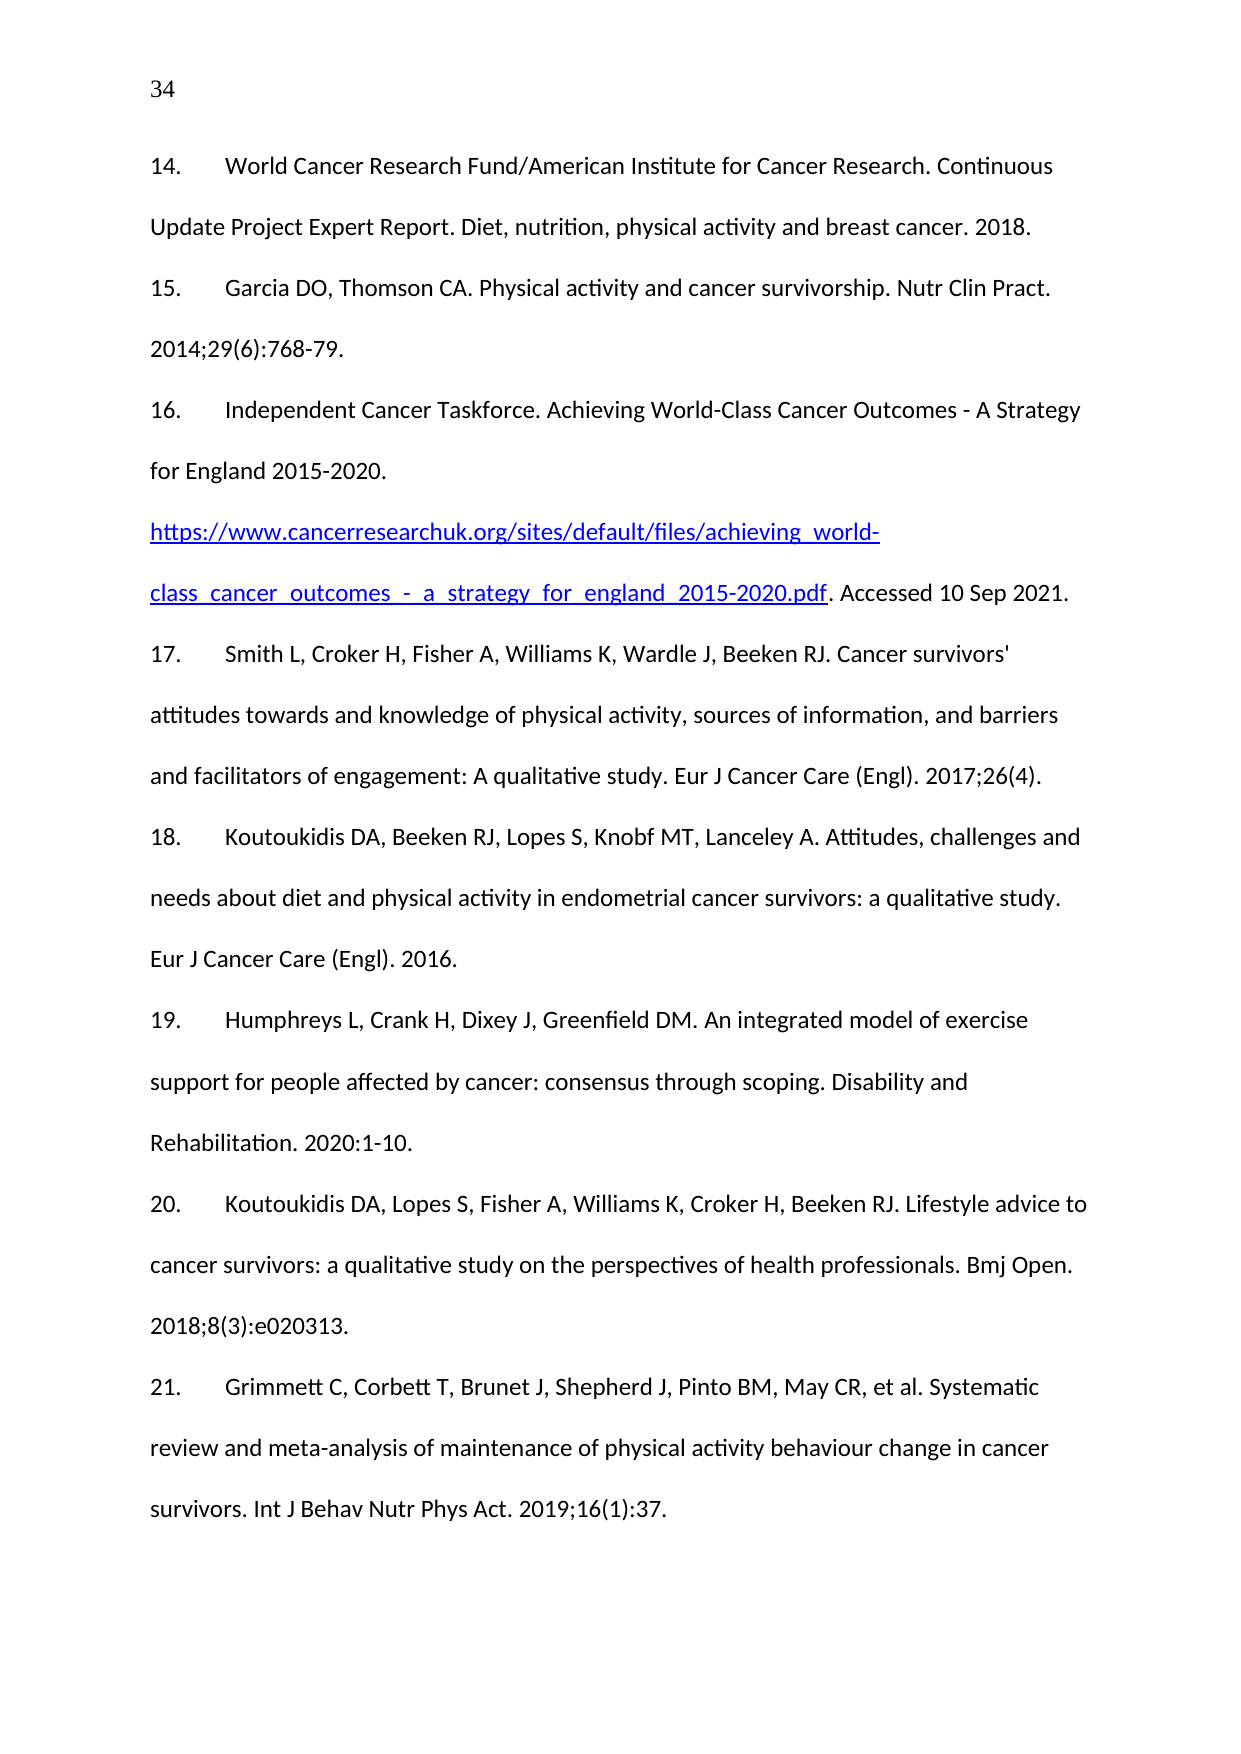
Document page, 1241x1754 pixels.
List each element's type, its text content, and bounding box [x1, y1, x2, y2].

text 15. Garcia DO, Thomson CA. Physical activity and cancer survivorship. Nutr Clin Pract. 2014;29(6):768-79. [150, 272, 1090, 364]
text 19. Humphreys L, Crank H, Dixey J, Greenfield DM. An integrated model of exercise support for people affected by cancer: consensus through scoping. Disability and Rehabilitation. 2020:1-10. [150, 1004, 1090, 1157]
text 20. Koutoukidis DA, Lopes S, Fisher A, Williams K, Croker H, Beeken RJ. Lifestyle advice to cancer survivors: a qualitative study on the perspectives of health professionals. Bmj Open. 2018;8(3):e020313. [150, 1188, 1090, 1340]
text 16. Independent Cancer Taskforce. Achieving World-Class Cancer Outcomes - A Strategy for England 2015-2020. https://www.cancerresearchuk.org/sites/default/files/achieving_world-class_cancer_outcomes_-_a_strategy_for_england_2015-2020.pdf. Accessed 10 Sep 2021. [150, 394, 1090, 608]
text 14. World Cancer Research Fund/American Institute for Cancer Research. Continuous Update Project Expert Report. Diet, nutrition, physical activity and breast cancer. 2018. [150, 150, 1090, 242]
text 18. Koutoukidis DA, Beeken RJ, Lopes S, Knobf MT, Lanceley A. Attitudes, challenges and needs about diet and physical activity in endometrial cancer survivors: a qualitative study. Eur J Cancer Care (Engl). 2016. [150, 821, 1090, 974]
text 17. Smith L, Croker H, Fisher A, Williams K, Wardle J, Beeken RJ. Cancer survivors' attitudes towards and knowledge of physical activity, sources of information, and barriers and facilitators of engagement: A qualitative study. Eur J Cancer Care (Engl). 2017;26(4). [150, 638, 1090, 791]
text 21. Grimmett C, Corbett T, Brunet J, Shepherd J, Pinto BM, May CR, et al. Systematic review and meta-analysis of maintenance of physical activity behaviour change in cancer survivors. Int J Behav Nutr Phys Act. 2019;16(1):37. [150, 1371, 1090, 1523]
